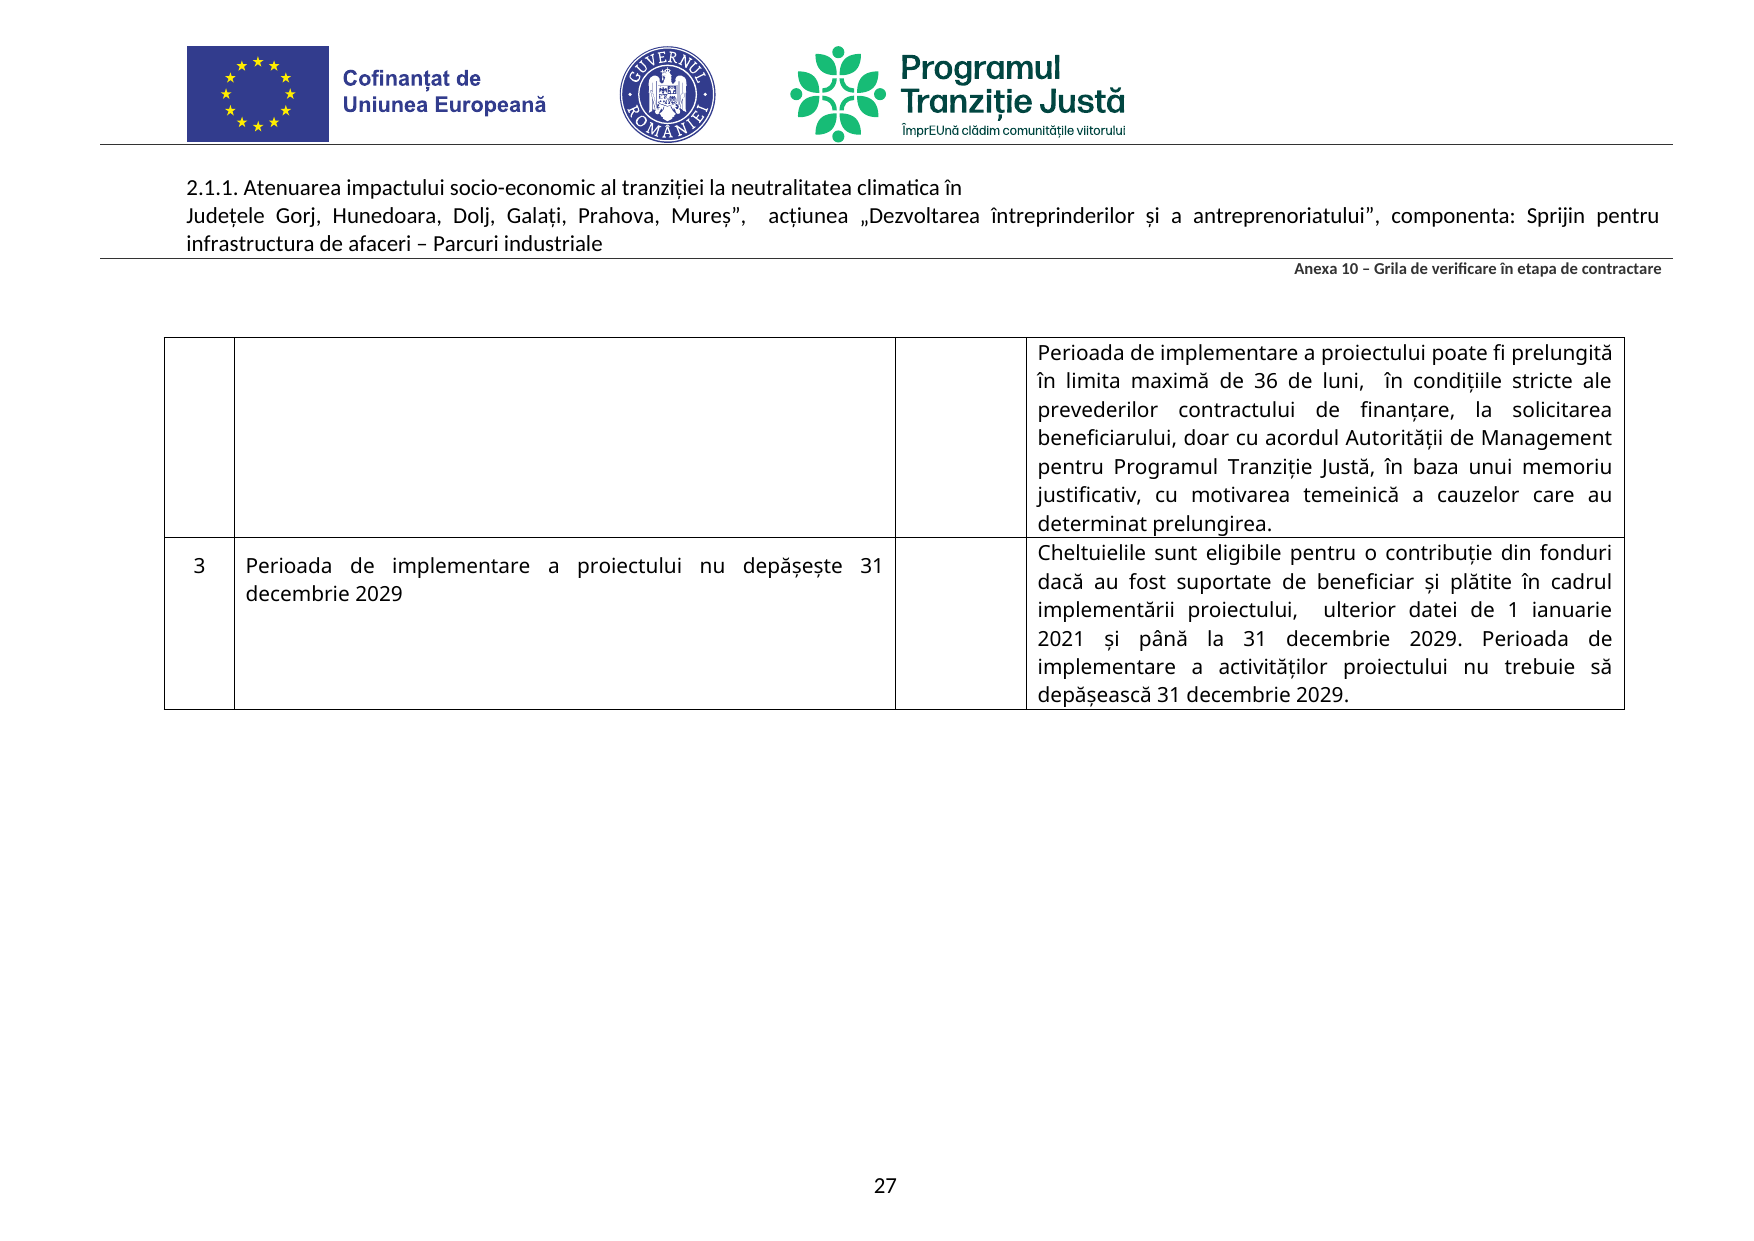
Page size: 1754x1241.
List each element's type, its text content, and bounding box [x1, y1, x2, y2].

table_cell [1027, 338, 1624, 537]
table_cell [896, 338, 1026, 537]
table_cell Cheltuielile sunt eligibile pentru o contribuție din fonduri dacă au fost suportate de beneficiar și plătite în cadrul implementării proiectului, ulterior datei de 1 ianuarie 2021 și până la 31 decembrie 2029. Perioada de implementare a activităților proiectului nu trebuie să depășească 31 decembrie 2029. [1027, 538, 1624, 709]
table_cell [235, 338, 895, 537]
table_cell [896, 538, 1026, 709]
table_cell 3 [165, 538, 234, 709]
table_cell 2 [165, 338, 234, 537]
table_cell Perioada de implementare a proiectului nu depășește 31 decembrie 2029 [235, 538, 895, 709]
